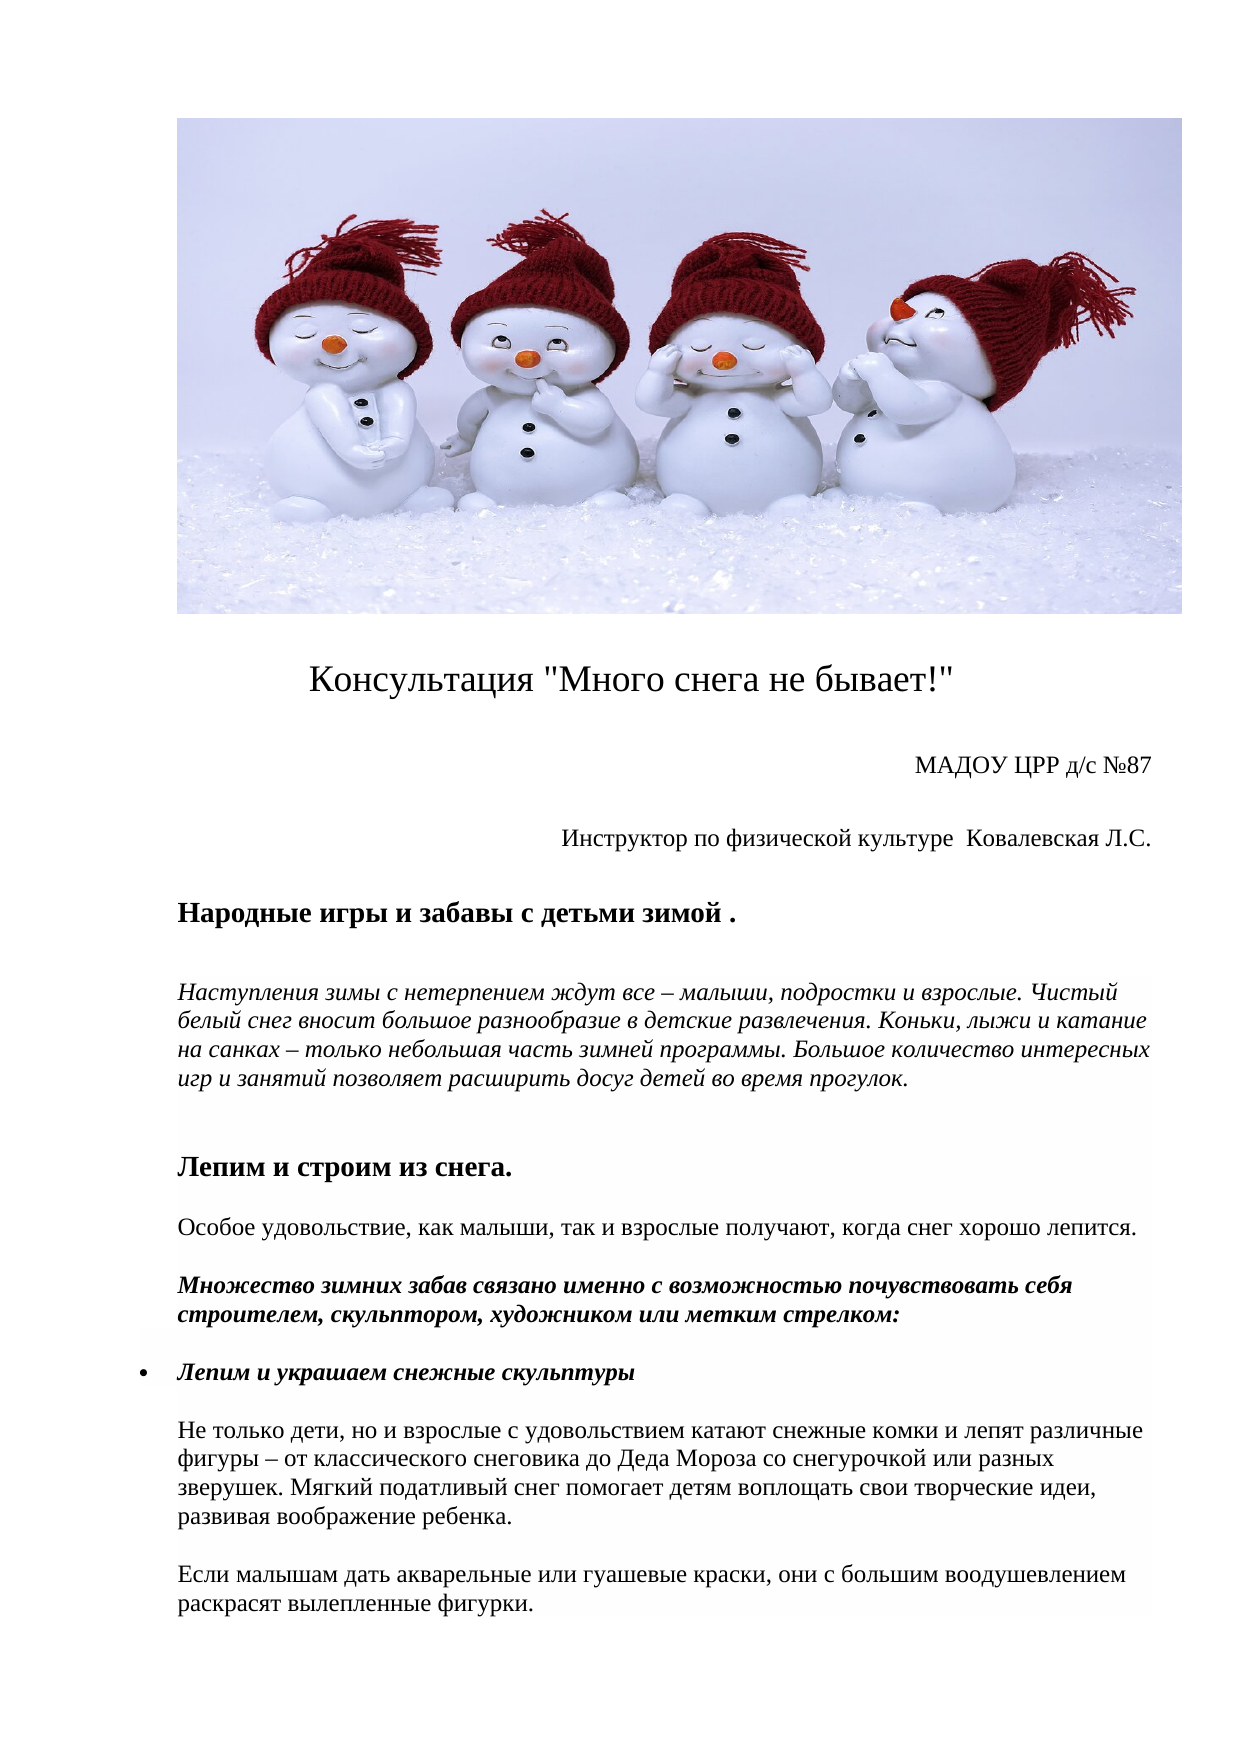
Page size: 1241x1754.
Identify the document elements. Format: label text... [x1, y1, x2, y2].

text МАДОУ ЦРР д/с №87 [177, 751, 1152, 779]
text Множество зимних забав связано именно с возможностью почувствовать себя строителем, скульптором, художником или метким стрелком: [177, 1270, 1152, 1328]
text Наступления зимы с нетерпением ждут все – малыши, подростки и взрослые. Чистый белый снег вносит большое разнообразие в детские развлечения. Коньки, лыжи и катание на санках – только небольшая часть зимней программы. Большое количество интересных игр и занятий позволяет расширить досуг детей во время прогулок. [177, 977, 1152, 1092]
text Инструктор по физической культуре Ковалевская Л.С. [177, 823, 1152, 852]
text Консультация "Много снега не бывает!" [177, 657, 1152, 700]
list Лепим и украшаем снежные скульптуры [140, 1357, 1152, 1386]
text Особое удовольствие, как малыши, так и взрослые получают, когда снег хорошо лепится. [177, 1212, 1152, 1241]
picture [177, 118, 1182, 614]
text Лепим и строим из снега. [177, 1149, 1152, 1183]
text Если малышам дать акварельные или гуашевые краски, они с большим воодушевлением раскрасят вылепленные фигурки. [177, 1559, 1152, 1616]
text Народные игры и забавы с детьми зимой . [177, 895, 1152, 929]
text Не только дети, но и взрослые с удовольствием катают снежные комки и лепят различные фигуры – от классического снеговика до Деда Мороза со снегурочкой или разных зверушек. Мягкий податливый снег помогает детям воплощать свои творческие идеи, развивая воображение ребенка. [177, 1415, 1152, 1530]
